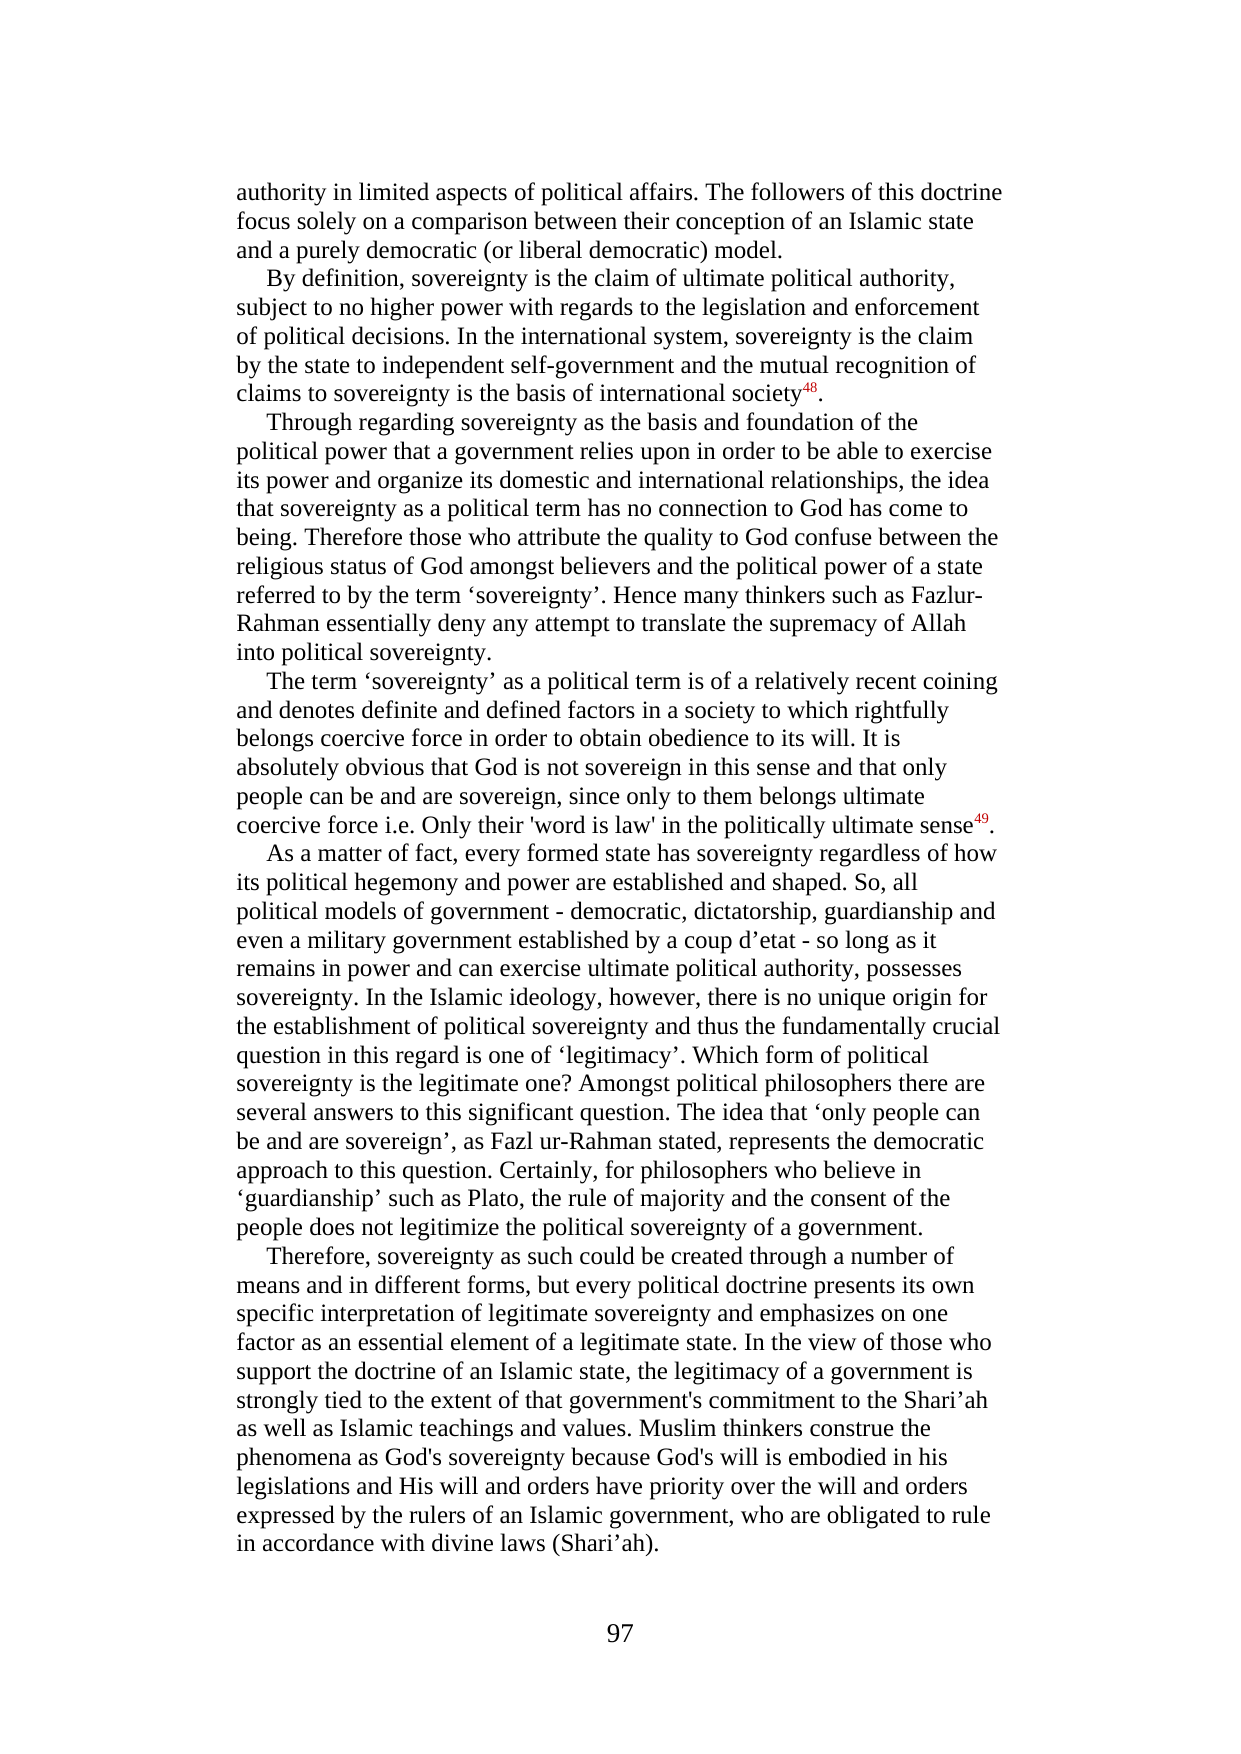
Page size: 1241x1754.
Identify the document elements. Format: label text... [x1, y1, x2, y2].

text As a matter of fact, every formed state has sovereignty regardless of how its political hegemony and power are established and shaped. So, all political models of government - democratic, dictatorship, guardianship and even a military government established by a coup d’etat - so long as it remains in power and can exercise ultimate political authority, possesses sovereignty. In the Islamic ideology, however, there is no unique origin for the establishment of political sovereignty and thus the fundamentally crucial question in this regard is one of ‘legitimacy’. Which form of political sovereignty is the legitimate one? Amongst political philosophers there are several answers to this significant question. The idea that ‘only people can be and are sovereign’, as Fazl ur-Rahman stated, represents the democratic approach to this question. Certainly, for philosophers who believe in ‘guardianship’ such as Plato, the rule of majority and the consent of the people does not legitimize the political sovereignty of a government. [236, 838, 1004, 1241]
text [236, 177, 1004, 263]
text The term ‘sovereignty’ as a political term is of a relatively recent coining and denotes definite and defined factors in a society to which rightfully belongs coercive force in order to obtain obedience to its will. It is absolutely obvious that God is not sovereign in this sense and that only people can be and are sovereign, since only to them belongs ultimate coercive force i.e. Only their 'word is law' in the politically ultimate sense49. [236, 666, 1004, 838]
text Therefore, sovereignty as such could be created through a number of means and in different forms, but every political doctrine presents its own specific interpretation of legitimate sovereignty and emphasizes on one factor as an essential element of a legitimate state. In the view of those who support the doctrine of an Islamic state, the legitimacy of a government is strongly tied to the extent of that government's commitment to the Shari’ah as well as Islamic teachings and values. Muslim thinkers construe the phenomena as God's sovereignty because God's will is embodied in his legislations and His will and orders have priority over the will and orders expressed by the rulers of an Islamic government, who are obligated to rule in accordance with divine laws (Shari’ah). [236, 1241, 1004, 1557]
text Through regarding sovereignty as the basis and foundation of the political power that a government relies upon in order to be able to exercise its power and organize its domestic and international relationships, the idea that sovereignty as a political term has no connection to God has come to being. Therefore those who attribute the quality to God confuse between the religious status of God amongst believers and the political power of a state referred to by the term ‘sovereignty’. Hence many thinkers such as Fazlur-Rahman essentially deny any attempt to translate the supremacy of Allah into political sovereignty. [236, 407, 1004, 666]
text By definition, sovereignty is the claim of ultimate political authority, subject to no higher power with regards to the legislation and enforcement of political decisions. In the international system, sovereignty is the claim by the state to independent self-government and the mutual recognition of claims to sovereignty is the basis of international society48. [236, 263, 1004, 407]
